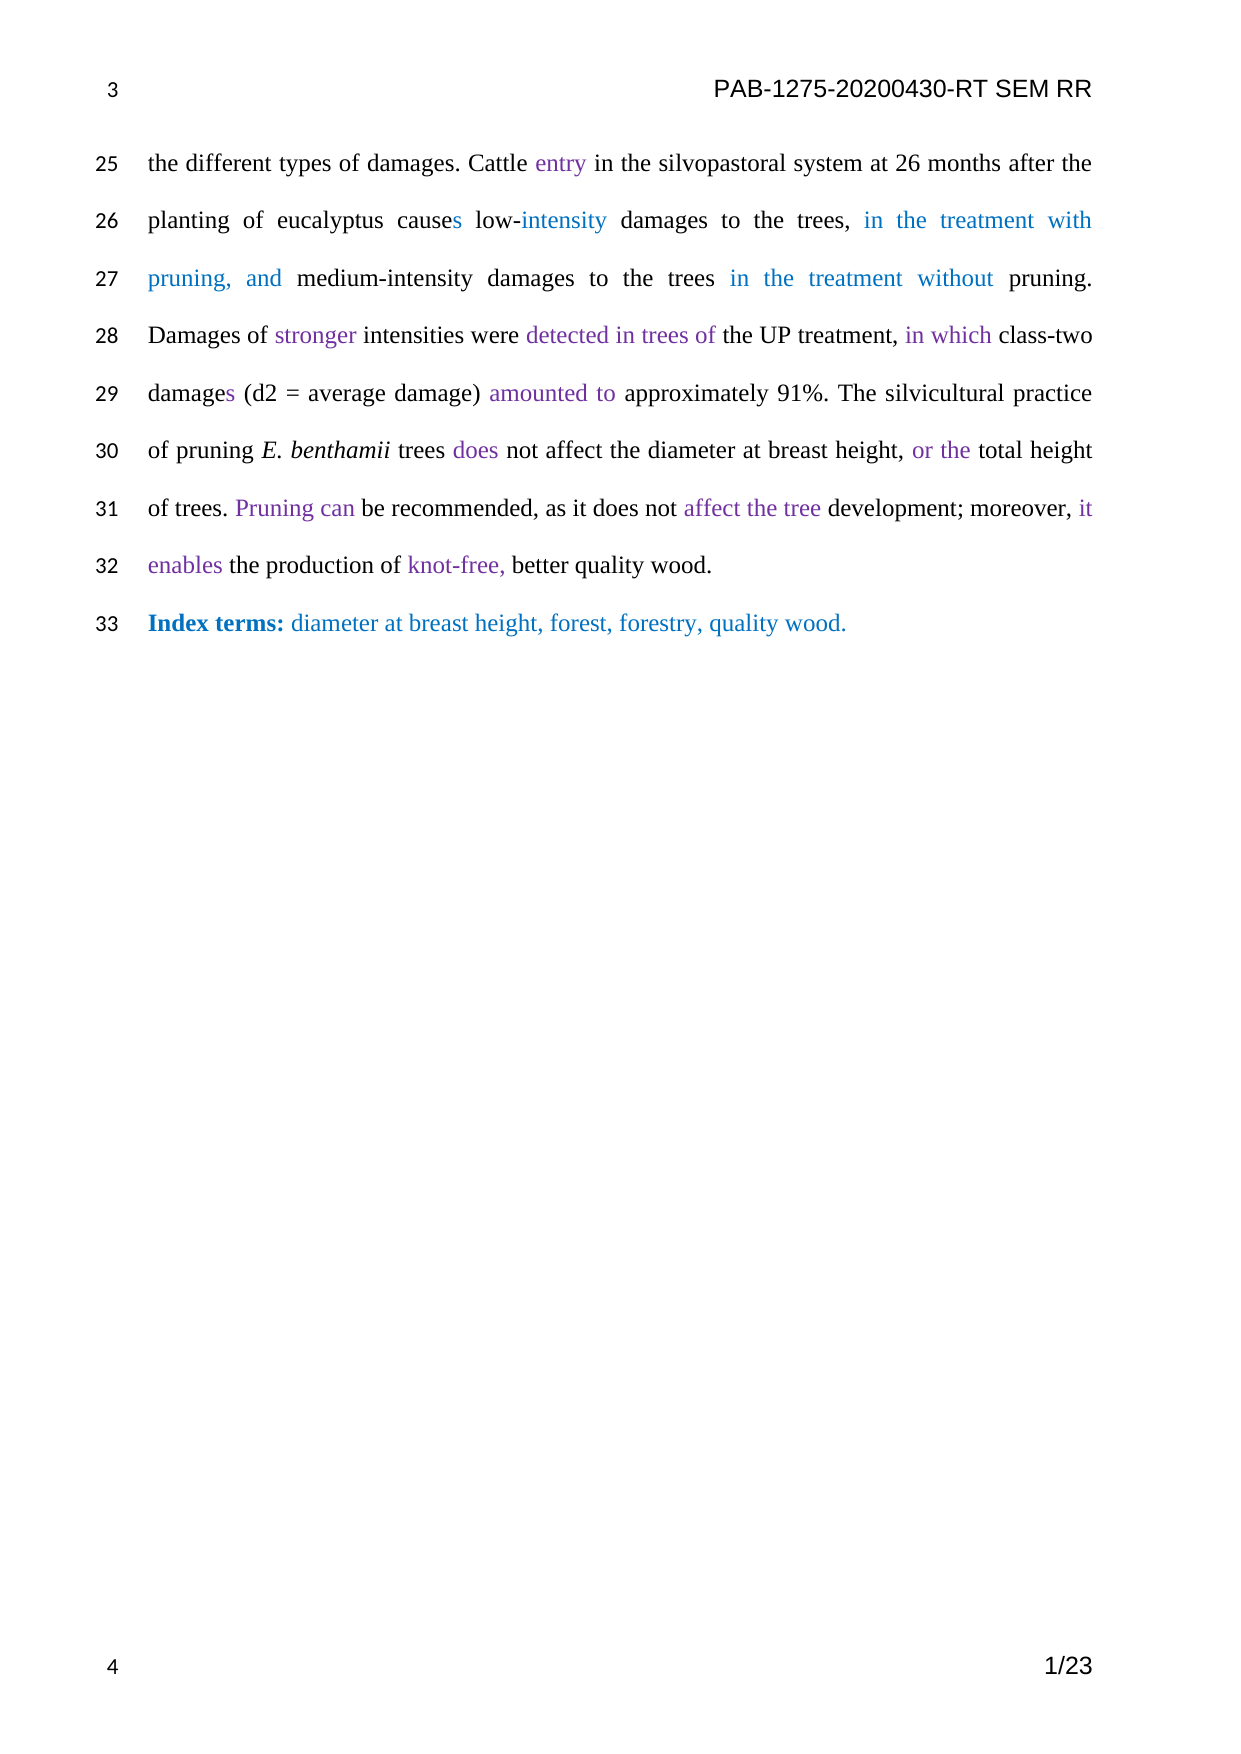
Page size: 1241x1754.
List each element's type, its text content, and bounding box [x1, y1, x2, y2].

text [148, 148, 1092, 579]
text Index terms: diameter at breast height, forest, forestry, quality wood. [148, 608, 1092, 636]
